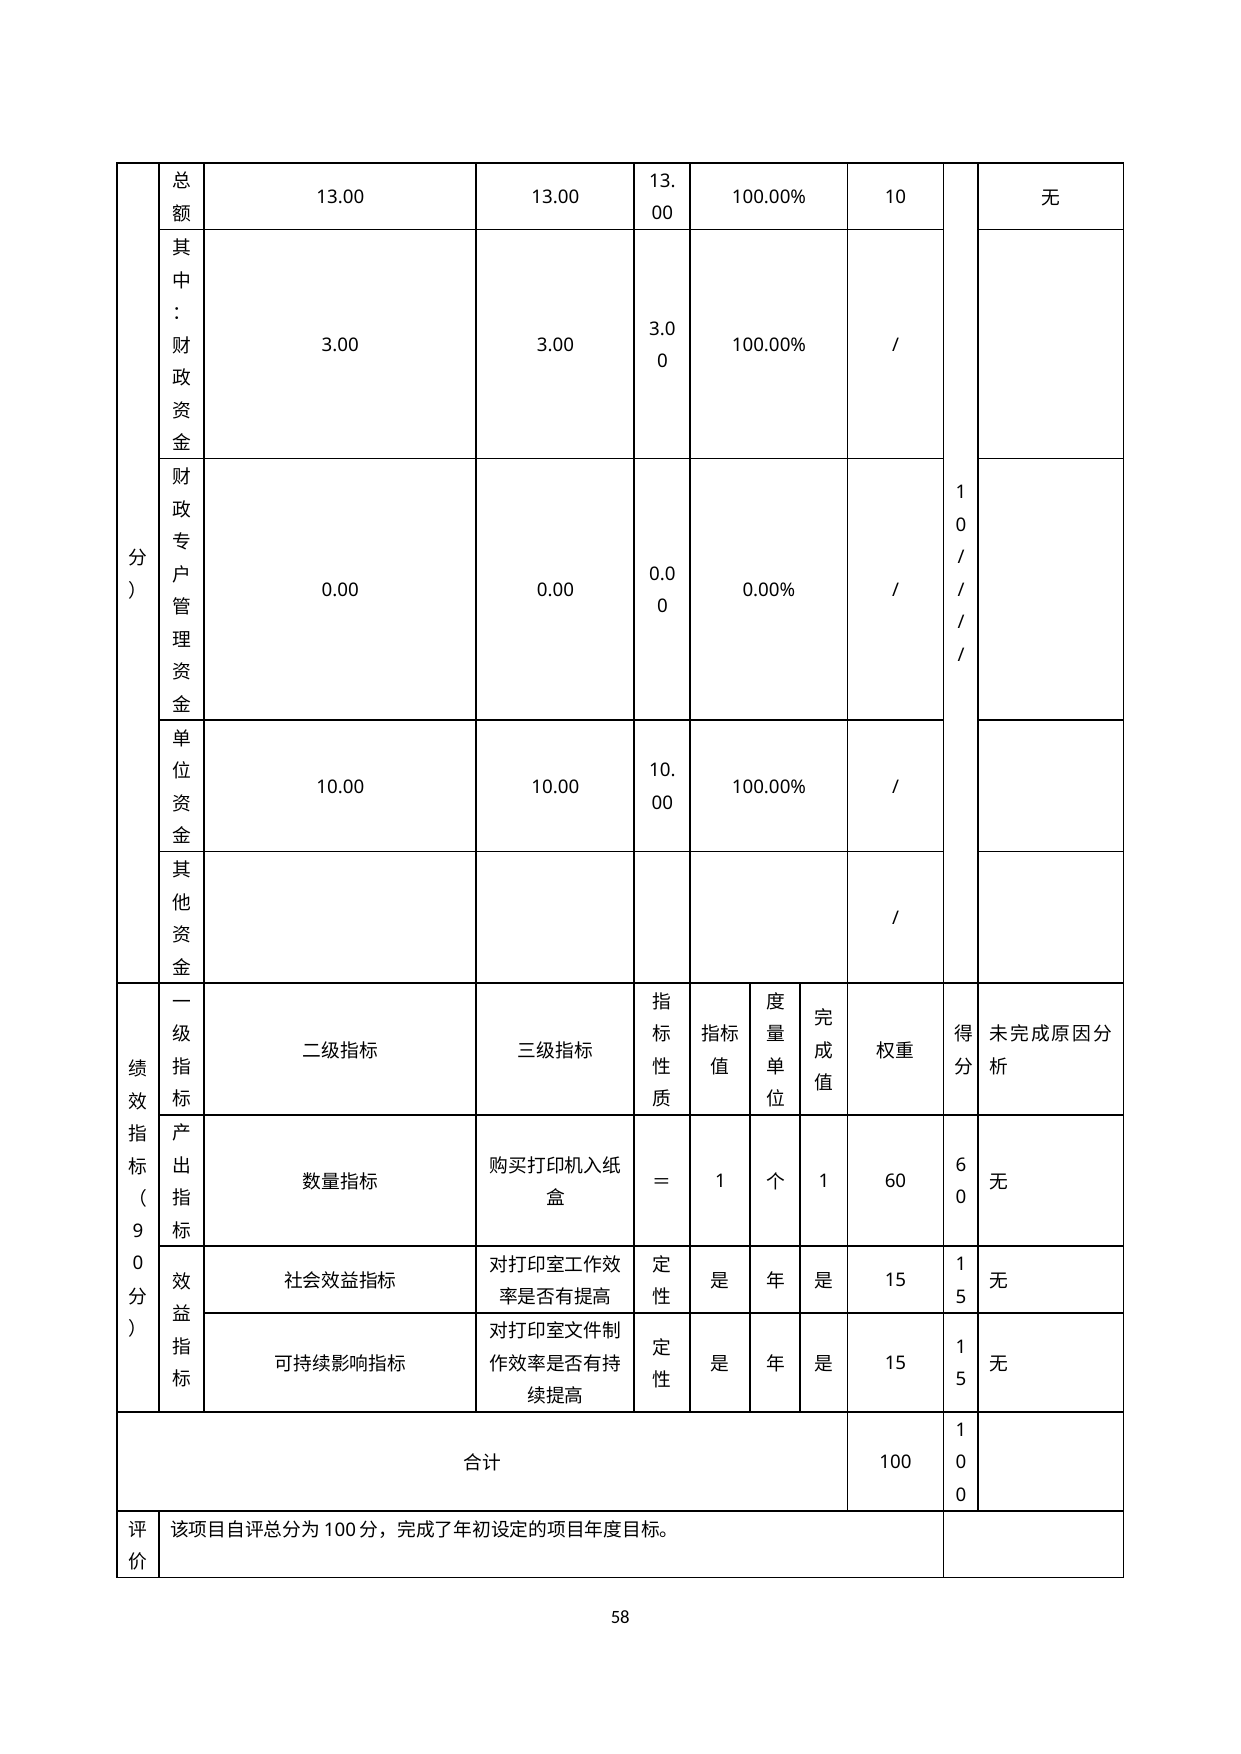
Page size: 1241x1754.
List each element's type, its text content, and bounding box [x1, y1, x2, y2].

table_cell 0.00 [635, 459, 689, 719]
table_cell 3.00 [635, 230, 689, 458]
table_cell [477, 852, 633, 982]
table_cell [979, 852, 1123, 982]
table_cell 个 [751, 1116, 799, 1245]
table_cell [944, 1512, 1123, 1577]
table_cell 3.00 [205, 230, 475, 458]
table_cell 0.00 [205, 459, 475, 719]
table_cell 10.00 [635, 721, 689, 851]
table_cell 社会效益指标 [205, 1247, 475, 1312]
table_cell 13.00 [477, 164, 633, 228]
table_cell 评价结论 [118, 1512, 158, 1577]
table_cell [979, 459, 1123, 719]
table_cell 效益指标 [160, 1247, 203, 1411]
table_cell 三级指标 [477, 984, 633, 1114]
table_cell 是 [801, 1247, 847, 1312]
table_cell [979, 230, 1123, 458]
table_cell 15 [848, 1314, 943, 1411]
table_cell 无 [979, 1247, 1123, 1312]
table_cell 绩效指标（90分） [118, 984, 158, 1411]
table_cell 度量单位 [751, 984, 799, 1114]
table_cell 0.00% [691, 459, 847, 719]
table_cell 100.00% [691, 164, 847, 228]
table_cell 预算执行情况（10分） [118, 164, 158, 982]
table_cell [979, 1413, 1123, 1510]
table_cell 无 [979, 1116, 1123, 1245]
table_cell 是 [691, 1314, 749, 1411]
table_cell 1 [691, 1116, 749, 1245]
table_cell [979, 721, 1123, 851]
table_cell [205, 852, 475, 982]
table_cell 数量指标 [205, 1116, 475, 1245]
table_cell / [848, 852, 943, 982]
table_cell 年 [751, 1247, 799, 1312]
table_cell [635, 852, 689, 982]
table_cell 100 [944, 1413, 977, 1510]
table_cell 其中：财政资金 [160, 230, 203, 458]
table_cell 15 [944, 1247, 977, 1312]
table_cell 0.00 [477, 459, 633, 719]
table_cell 1 [801, 1116, 847, 1245]
table_cell 完成值 [801, 984, 847, 1114]
table_cell 3.00 [477, 230, 633, 458]
table_cell 对打印室工作效率是否有提高 [477, 1247, 633, 1312]
table_cell 无 [979, 1314, 1123, 1411]
table_cell ＝ [635, 1116, 689, 1245]
table_cell 100 [848, 1413, 943, 1510]
table_cell 13.00 [205, 164, 475, 228]
table_cell 10.00 [205, 721, 475, 851]
table_cell 13.00 [635, 164, 689, 228]
table_cell 产出指标 [160, 1116, 203, 1245]
table_cell 15 [848, 1247, 943, 1312]
table_cell 合计 [118, 1413, 847, 1510]
table_cell 指标性质 [635, 984, 689, 1114]
table_cell 100.00% [691, 230, 847, 458]
table_cell 100.00% [691, 721, 847, 851]
table_cell 对打印室文件制作效率是否有持续提高 [477, 1314, 633, 1411]
table_cell 60 [944, 1116, 977, 1245]
table_cell / [848, 459, 943, 719]
table_cell 年 [751, 1314, 799, 1411]
table_cell 10 / / / / [944, 164, 977, 982]
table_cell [160, 1512, 943, 1577]
table_cell 定性 [635, 1247, 689, 1312]
table_cell 10.00 [477, 721, 633, 851]
table_cell 购买打印机入纸盒 [477, 1116, 633, 1245]
table_cell 得分 [944, 984, 977, 1114]
table_cell 无 [979, 164, 1123, 228]
table_cell 是 [801, 1314, 847, 1411]
table_cell 是 [691, 1247, 749, 1312]
table_cell 权重 [848, 984, 943, 1114]
table_cell 一级指标 [160, 984, 203, 1114]
table_cell 定性 [635, 1314, 689, 1411]
table_cell 15 [944, 1314, 977, 1411]
table_cell / [848, 721, 943, 851]
table_cell 指标值 [691, 984, 749, 1114]
table_cell 其他资金 [160, 852, 203, 982]
table_cell 财政专户管理资金 [160, 459, 203, 719]
table_cell 未完成原因分析 [979, 984, 1123, 1114]
table_cell [691, 852, 847, 982]
table_cell / [848, 230, 943, 458]
table_cell 可持续影响指标 [205, 1314, 475, 1411]
table_cell 60 [848, 1116, 943, 1245]
table_cell 总额 [160, 164, 203, 228]
table_cell 二级指标 [205, 984, 475, 1114]
table_cell 单位资金 [160, 721, 203, 851]
table_cell 10 [848, 164, 943, 228]
